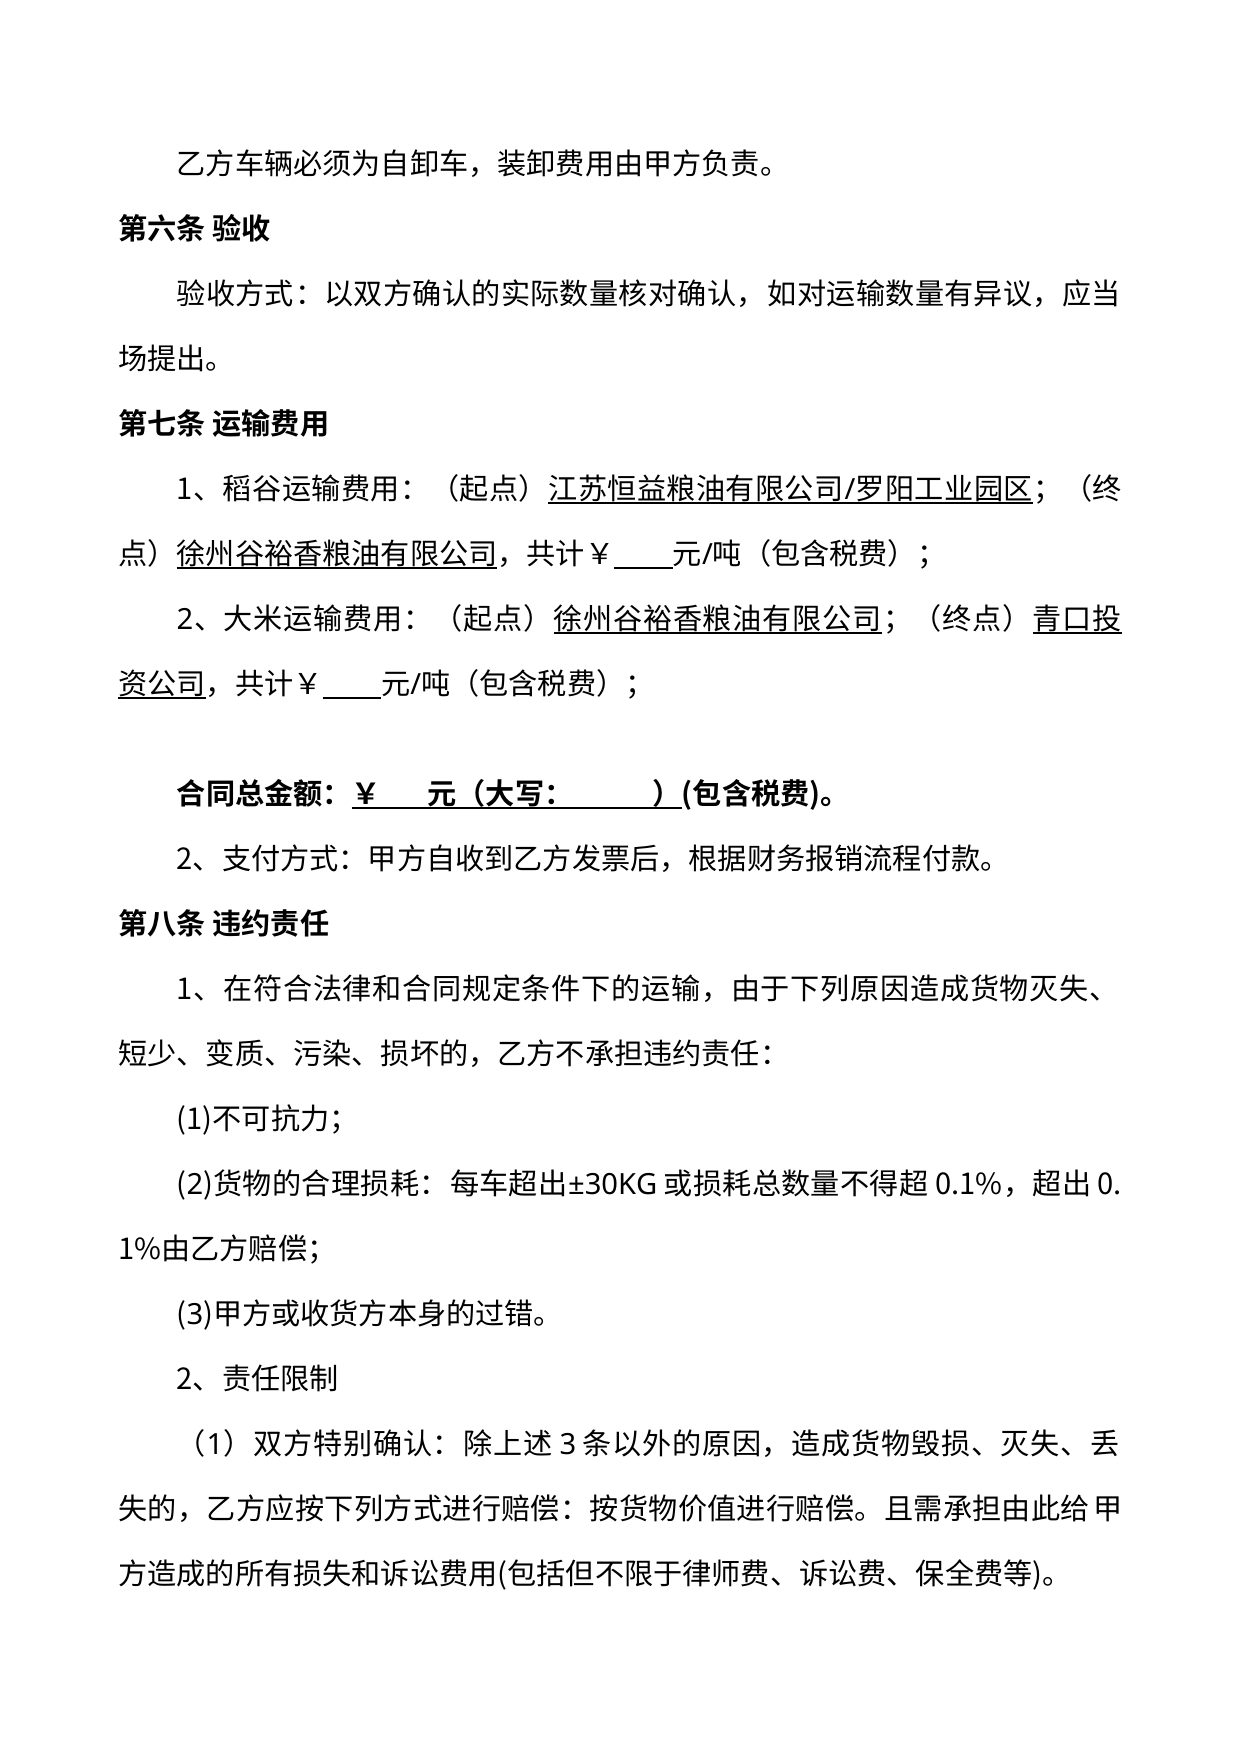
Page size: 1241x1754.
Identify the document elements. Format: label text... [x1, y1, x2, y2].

text 甲 [118, 1279, 1122, 1344]
list 乙甲 [118, 1409, 1122, 1486]
text 乙 [118, 954, 1122, 1084]
text 税费 [118, 759, 1122, 824]
text 2大米徐州谷裕香粮油有限公司青口投资公司 税费 [118, 584, 1122, 714]
list 乙甲 [118, 129, 1122, 194]
list 乙甲 [118, 1528, 1122, 1604]
text 甲乙 [118, 824, 1122, 889]
text 每车超出±30KG或损耗总数量不得超0.1%，超出0.1%由乙方赔偿 [118, 1149, 1122, 1279]
text 稻谷江苏恒益粮油有限公司/罗阳工业园区徐州谷裕香粮油有限公司 税费 [118, 454, 1122, 584]
